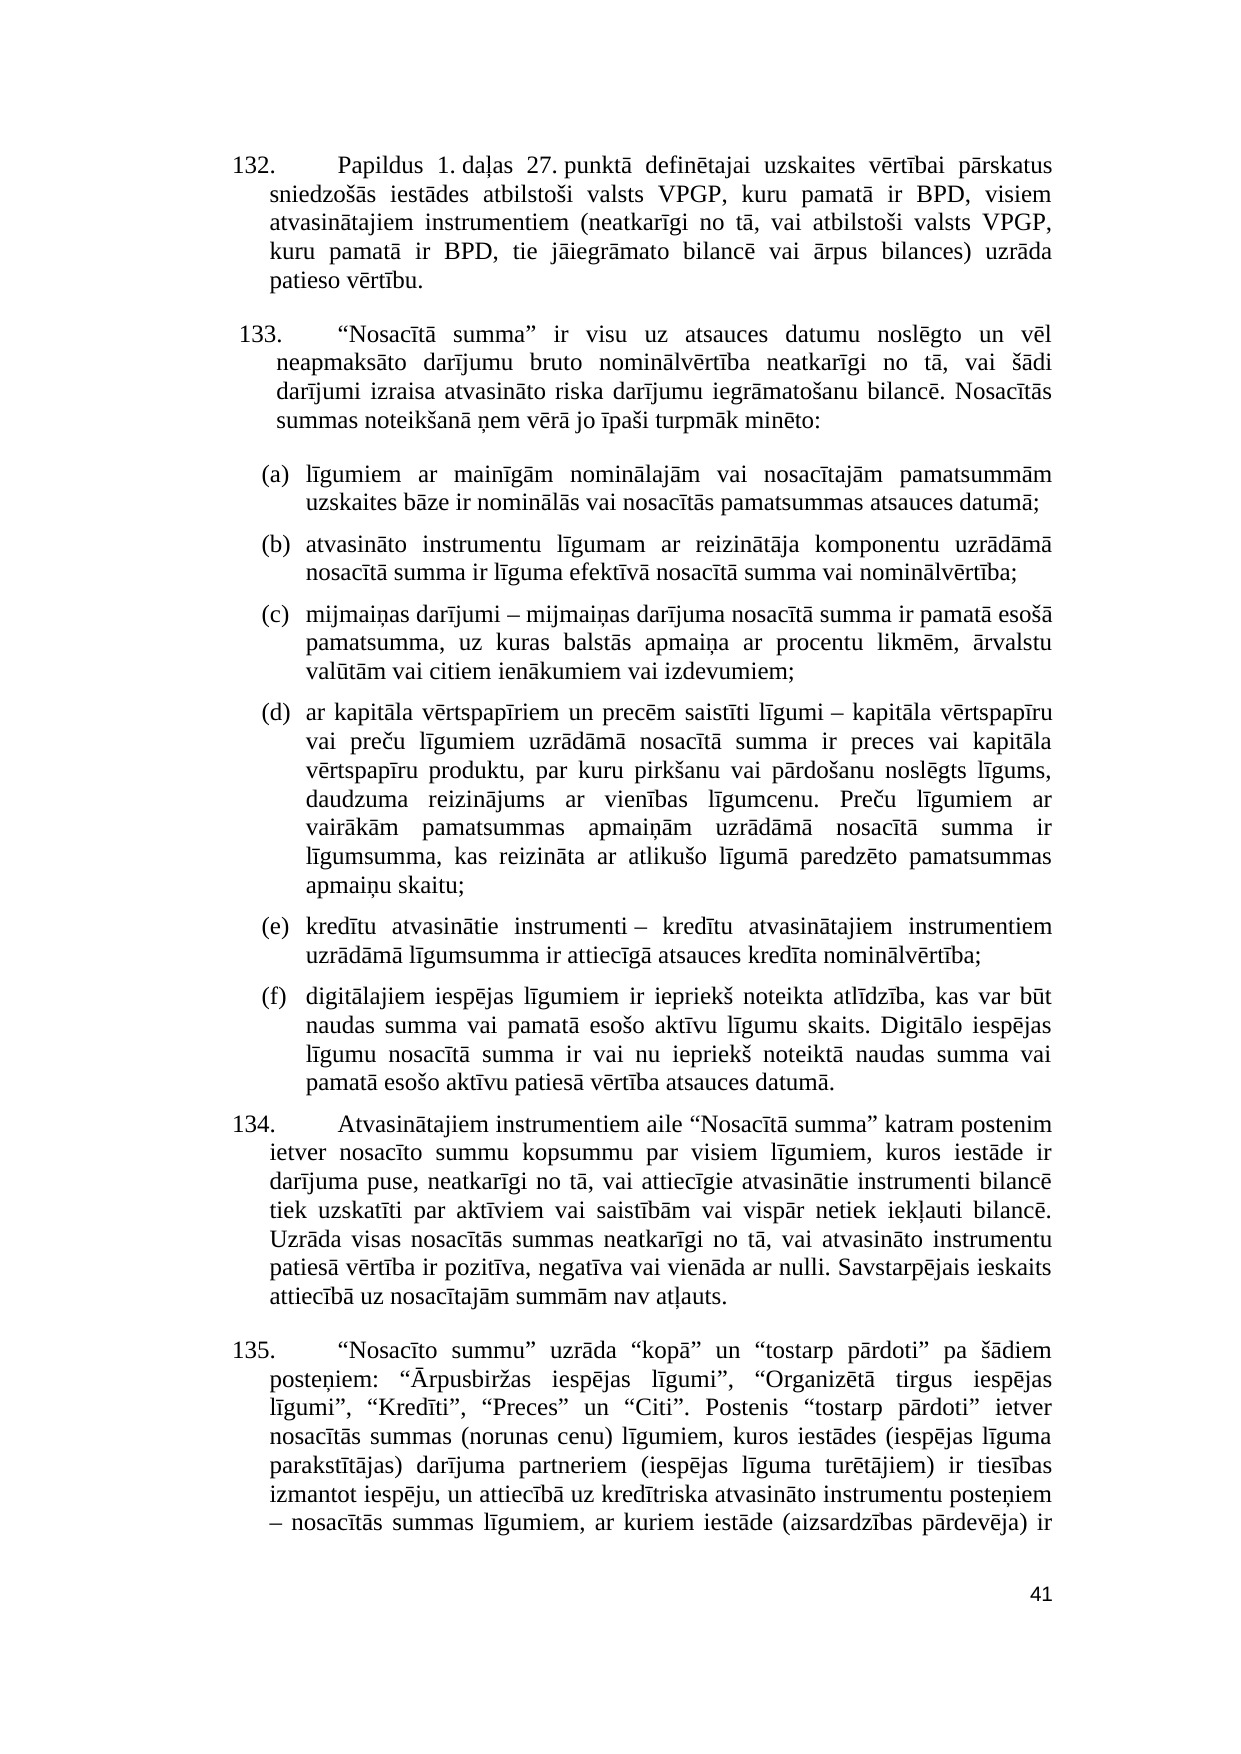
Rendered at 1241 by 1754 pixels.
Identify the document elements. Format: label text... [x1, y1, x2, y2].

list atvasināto instrumentu līgumam ar reizinātāja komponentu uzrādāmā nosacītā summa ir līguma efektīvā nosacītā summa vai nominālvērtība; [261, 529, 1053, 586]
list līgumiem ar mainīgām nominālajām vai nosacītajām pamatsummām uzskaites bāze ir nominālās vai nosacītās pamatsummas atsauces datumā; [261, 459, 1053, 516]
list kredītu atvasinātie instrumenti – kredītu atvasinātajiem instrumentiem uzrādāmā līgumsumma ir attiecīgā atsauces kredīta nominālvērtība; [261, 911, 1053, 969]
list digitālajiem iespējas līgumiem ir iepriekš noteikta atlīdzība, kas var būt naudas summa vai pamatā esošo aktīvu līgumu skaits. Digitālo iespējas līgumu nosacītā summa ir vai nu iepriekš noteiktā naudas summa vai pamatā esošo aktīvu patiesā vērtība atsauces datumā. [261, 981, 1053, 1096]
text “Nosacītā summa” ir visu uz atsauces datumu noslēgto un vēl neapmaksāto darījumu bruto nominālvērtība neatkarīgi no tā, vai šādi darījumi izraisa atvasināto riska darījumu iegrāmatošanu bilancē. Nosacītās summas noteikšanā ņem vērā jo īpaši turpmāk minēto: [239, 319, 1053, 434]
list mijmaiņas darījumi – mijmaiņas darījuma nosacītā summa ir pamatā esošā pamatsumma, uz kuras balstās apmaiņa ar procentu likmēm, ārvalstu valūtām vai citiem ienākumiem vai izdevumiem; [261, 599, 1053, 685]
list ar kapitāla vērtspapīriem un precēm saistīti līgumi – kapitāla vērtspapīru vai preču līgumiem uzrādāmā nosacītā summa ir preces vai kapitāla vērtspapīru produktu, par kuru pirkšanu vai pārdošanu noslēgts līgums, daudzuma reizinājums ar vienības līgumcenu. Preču līgumiem ar vairākām pamatsummas apmaiņām uzrādāmā nosacītā summa ir līgumsumma, kas reizināta ar atlikušo līgumā paredzēto pamatsummas apmaiņu skaitu; [261, 697, 1053, 899]
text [232, 1335, 1053, 1536]
text Atvasinātajiem instrumentiem aile “Nosacītā summa” katram postenim ietver nosacīto summu kopsummu par visiem līgumiem, kuros iestāde ir darījuma puse, neatkarīgi no tā, vai attiecīgie atvasinātie instrumenti bilancē tiek uzskatīti par aktīviem vai saistībām vai vispār netiek iekļauti bilancē. Uzrāda visas nosacītās summas neatkarīgi no tā, vai atvasināto instrumentu patiesā vērtība ir pozitīva, negatīva vai vienāda ar nulli. Savstarpējais ieskaits attiecībā uz nosacītajām summām nav atļauts. [232, 1109, 1053, 1310]
text Papildus 1. daļas 27. punktā definētajai uzskaites vērtībai pārskatus sniedzošās iestādes atbilstoši valsts VPGP, kuru pamatā ir BPD, visiem atvasinātajiem instrumentiem (neatkarīgi no tā, vai atbilstoši valsts VPGP, kuru pamatā ir BPD, tie jāiegrāmato bilancē vai ārpus bilances) uzrāda patieso vērtību. [232, 150, 1053, 294]
